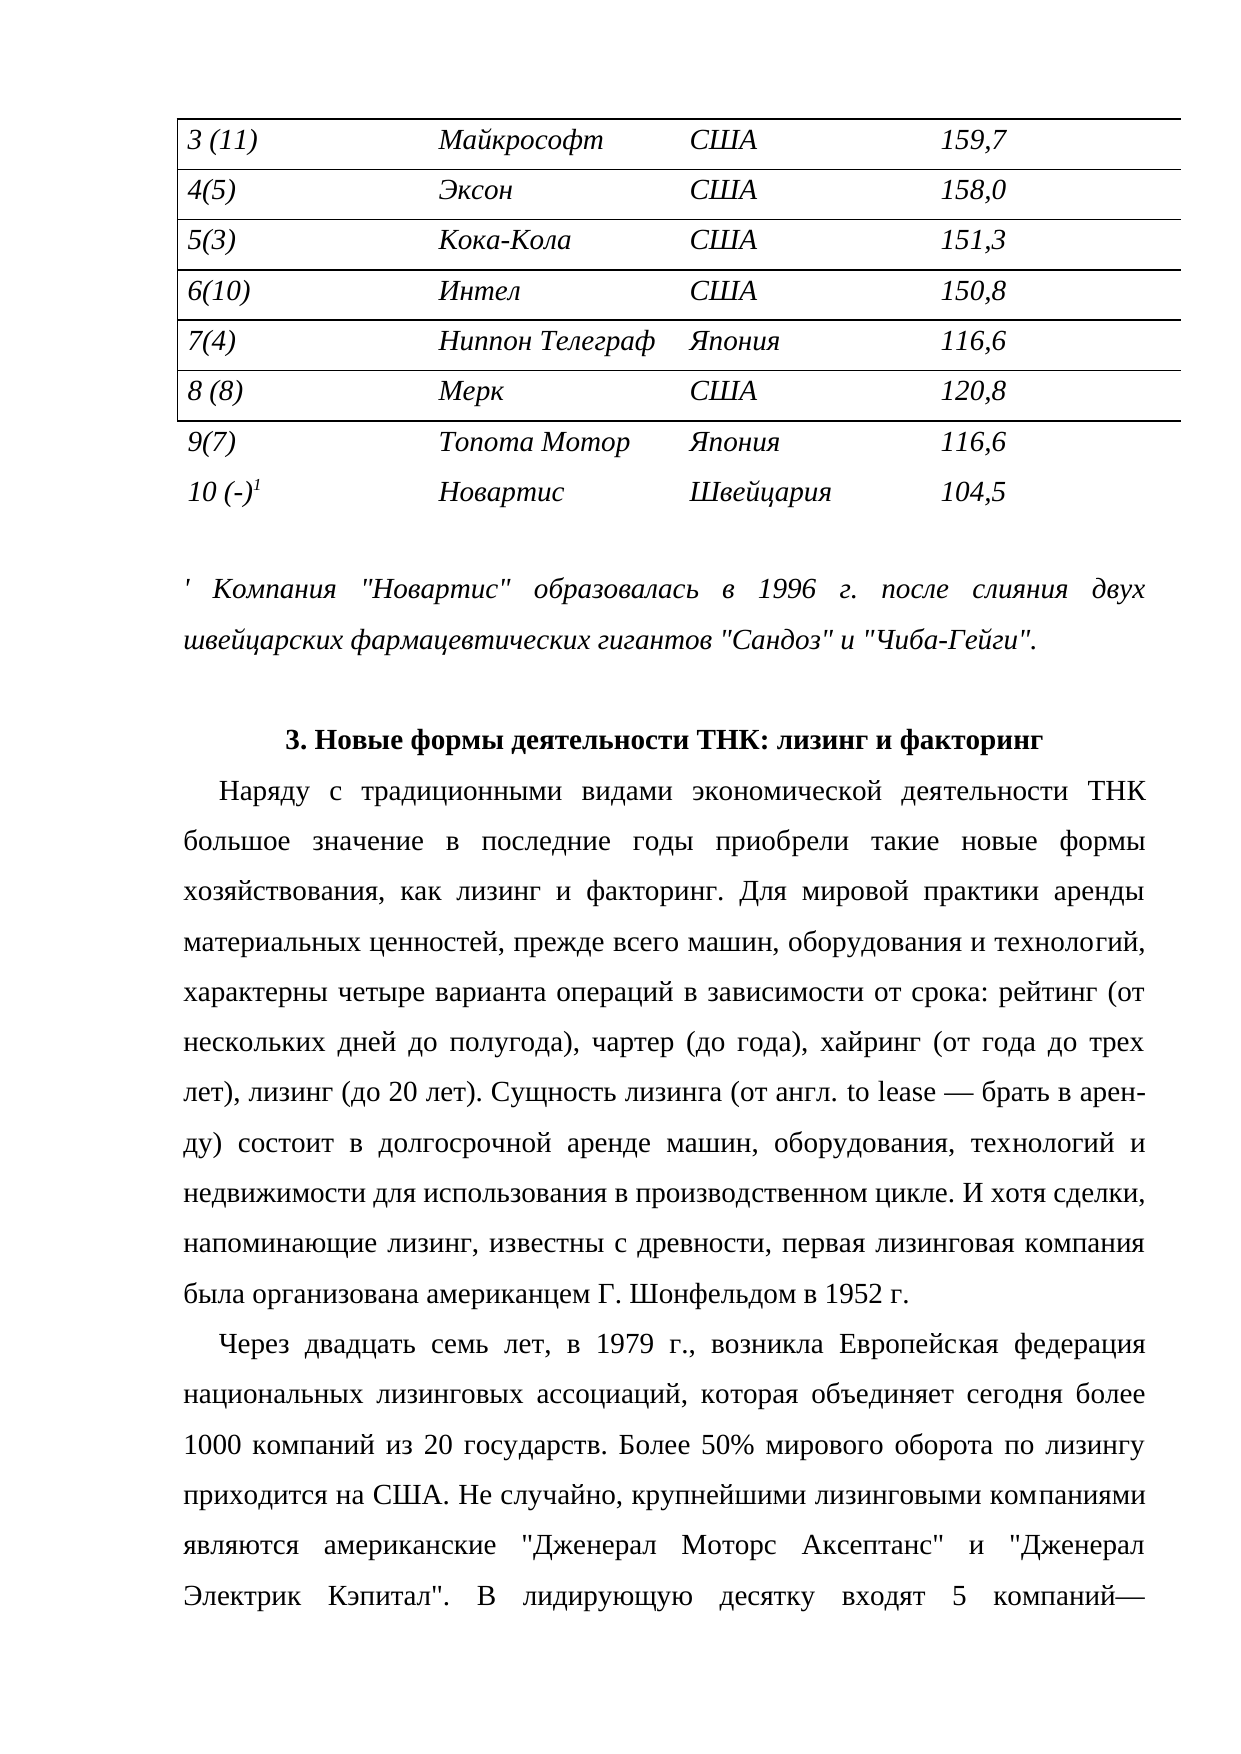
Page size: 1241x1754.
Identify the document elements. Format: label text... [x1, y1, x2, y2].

table_cell Майкрософт [428, 120, 679, 168]
table_cell 116,6 [930, 422, 1181, 470]
table_cell Кока-Кола [428, 220, 679, 269]
table_cell 4(5) [178, 170, 428, 219]
table_cell 150,8 [930, 271, 1181, 319]
table_cell 7(4) [178, 321, 428, 370]
table_cell Эксон [428, 170, 679, 219]
table_cell 10 (-)1 [177, 470, 428, 521]
table_cell 104,5 [930, 470, 1181, 521]
table_cell Япония [679, 422, 930, 470]
table_cell США [679, 220, 930, 269]
text ' Компания "Новартис" образовалась в . после слияния двух швейцарских фармацевтических гигантов "Сандоз" и "Чиба-Гейги". [183, 571, 1146, 655]
table_cell Ниппон Телеграф [428, 321, 679, 370]
table_cell 151,3 [930, 220, 1181, 269]
table_cell США [679, 271, 930, 319]
table_cell США [679, 170, 930, 219]
table_cell 9(7) [177, 422, 428, 470]
table_cell Мерк [428, 371, 679, 420]
text 3. Новые формы деятельности ТНК: лизинг и факторинг [183, 722, 1146, 756]
table_cell 120,8 [930, 371, 1181, 420]
table_cell 3 (11) [178, 120, 428, 168]
table_cell США [679, 371, 930, 420]
table_cell 5(3) [178, 220, 428, 269]
table_cell 6(10) [178, 271, 428, 319]
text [183, 1326, 1146, 1611]
table_cell Топота Мотор [428, 422, 679, 470]
table_cell 116,6 [930, 321, 1181, 370]
table_cell Япония [679, 321, 930, 370]
table_cell 158,0 [930, 170, 1181, 219]
table_cell 8 (8) [178, 371, 428, 420]
table_cell Интел [428, 271, 679, 319]
table_cell США [679, 120, 930, 168]
table_cell Швейцария [679, 470, 930, 521]
table_cell 159,7 [930, 120, 1181, 168]
table_cell Новартис [428, 470, 679, 521]
text Наряду с традиционными видами экономической деятельности ТНК большое значение в последние годы приобрели такие новые формы хозяйствования, как лизинг и факторинг. Для мировой практики аренды материальных ценностей, прежде всего машин, оборудования и технологий, характерны четыре варианта операций в зависимости от срока: рейтинг (от нескольких дней до полугода), чартер (до года), хайринг (от года до трех лет), лизинг (до 20 лет). Сущность лизинга (от англ. to lease — брать в аренду) состоит в долгосрочной аренде машин, оборудования, технологий и недвижимости для использования в производственном цикле. И хотя сделки, напоминающие лизинг, известны с древности, первая лизинговая компания была организована американцем Г. Шонфельдом в . [183, 773, 1146, 1309]
